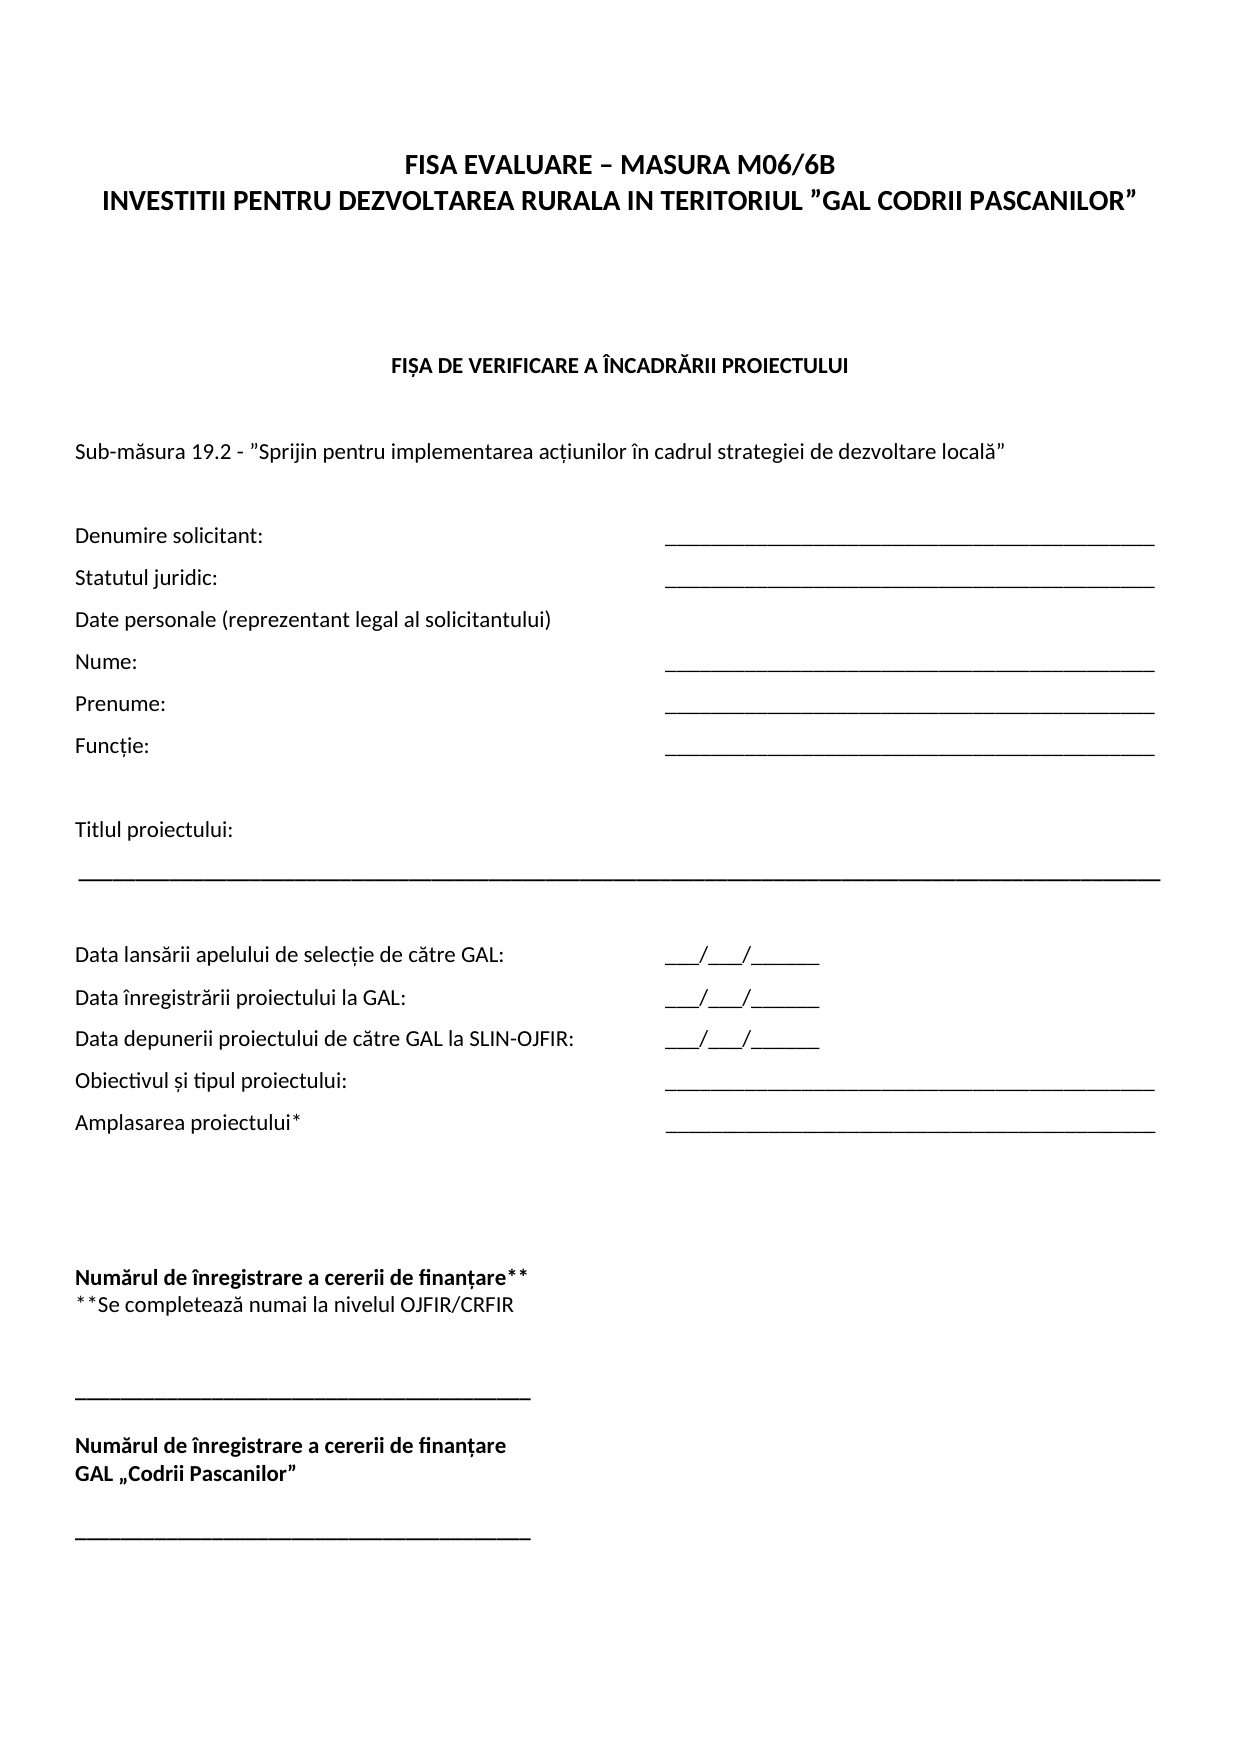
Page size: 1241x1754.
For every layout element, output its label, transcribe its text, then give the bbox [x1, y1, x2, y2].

text Nume: ___________________________________________ [75, 647, 1165, 675]
text Prenume: ___________________________________________ [75, 689, 1165, 717]
text Numărul de înregistrare a cererii de finanţare** [75, 1263, 1165, 1291]
text FISA EVALUARE – MASURA M06/6B [75, 146, 1165, 182]
text Amplasarea proiectului* ___________________________________________ [75, 1108, 1165, 1137]
text Data înregistrării proiectului la GAL: ___/___/______ [75, 983, 1165, 1011]
text Sub-măsura 19.2 - ”Sprijin pentru implementarea acțiunilor în cadrul strategiei de dezvoltare locală” [75, 437, 1165, 465]
text Obiectivul și tipul proiectului: ___________________________________________ [75, 1067, 1165, 1094]
text Numărul de înregistrare a cererii de finanţare [75, 1431, 1165, 1459]
text **Se completează numai la nivelul OJFIR/CRFIR [75, 1291, 1165, 1319]
text INVESTITII PENTRU DEZVOLTAREA RURALA IN TERITORIUL ”GAL CODRII PASCANILOR” [75, 182, 1165, 217]
text FIȘA DE VERIFICARE A ÎNCADRĂRII PROIECTULUI [75, 352, 1165, 379]
text ________________________________________ [75, 1375, 1165, 1403]
text _______________________________________________________________________________________________ [75, 857, 1165, 885]
text ________________________________________ [75, 1515, 1165, 1543]
text Statutul juridic: ___________________________________________ [75, 563, 1165, 591]
text Funcţie: ___________________________________________ [75, 731, 1165, 759]
text Date personale (reprezentant legal al solicitantului) [75, 605, 1165, 633]
text Denumire solicitant: ___________________________________________ [75, 521, 1165, 549]
text Data depunerii proiectului de către GAL la SLIN-OJFIR: ___/___/______ [75, 1024, 1165, 1053]
text GAL „Codrii Pascanilor” [75, 1459, 1165, 1487]
text Titlul proiectului: [75, 815, 1165, 843]
text Data lansării apelului de selecție de către GAL: ___/___/______ [75, 941, 1165, 969]
